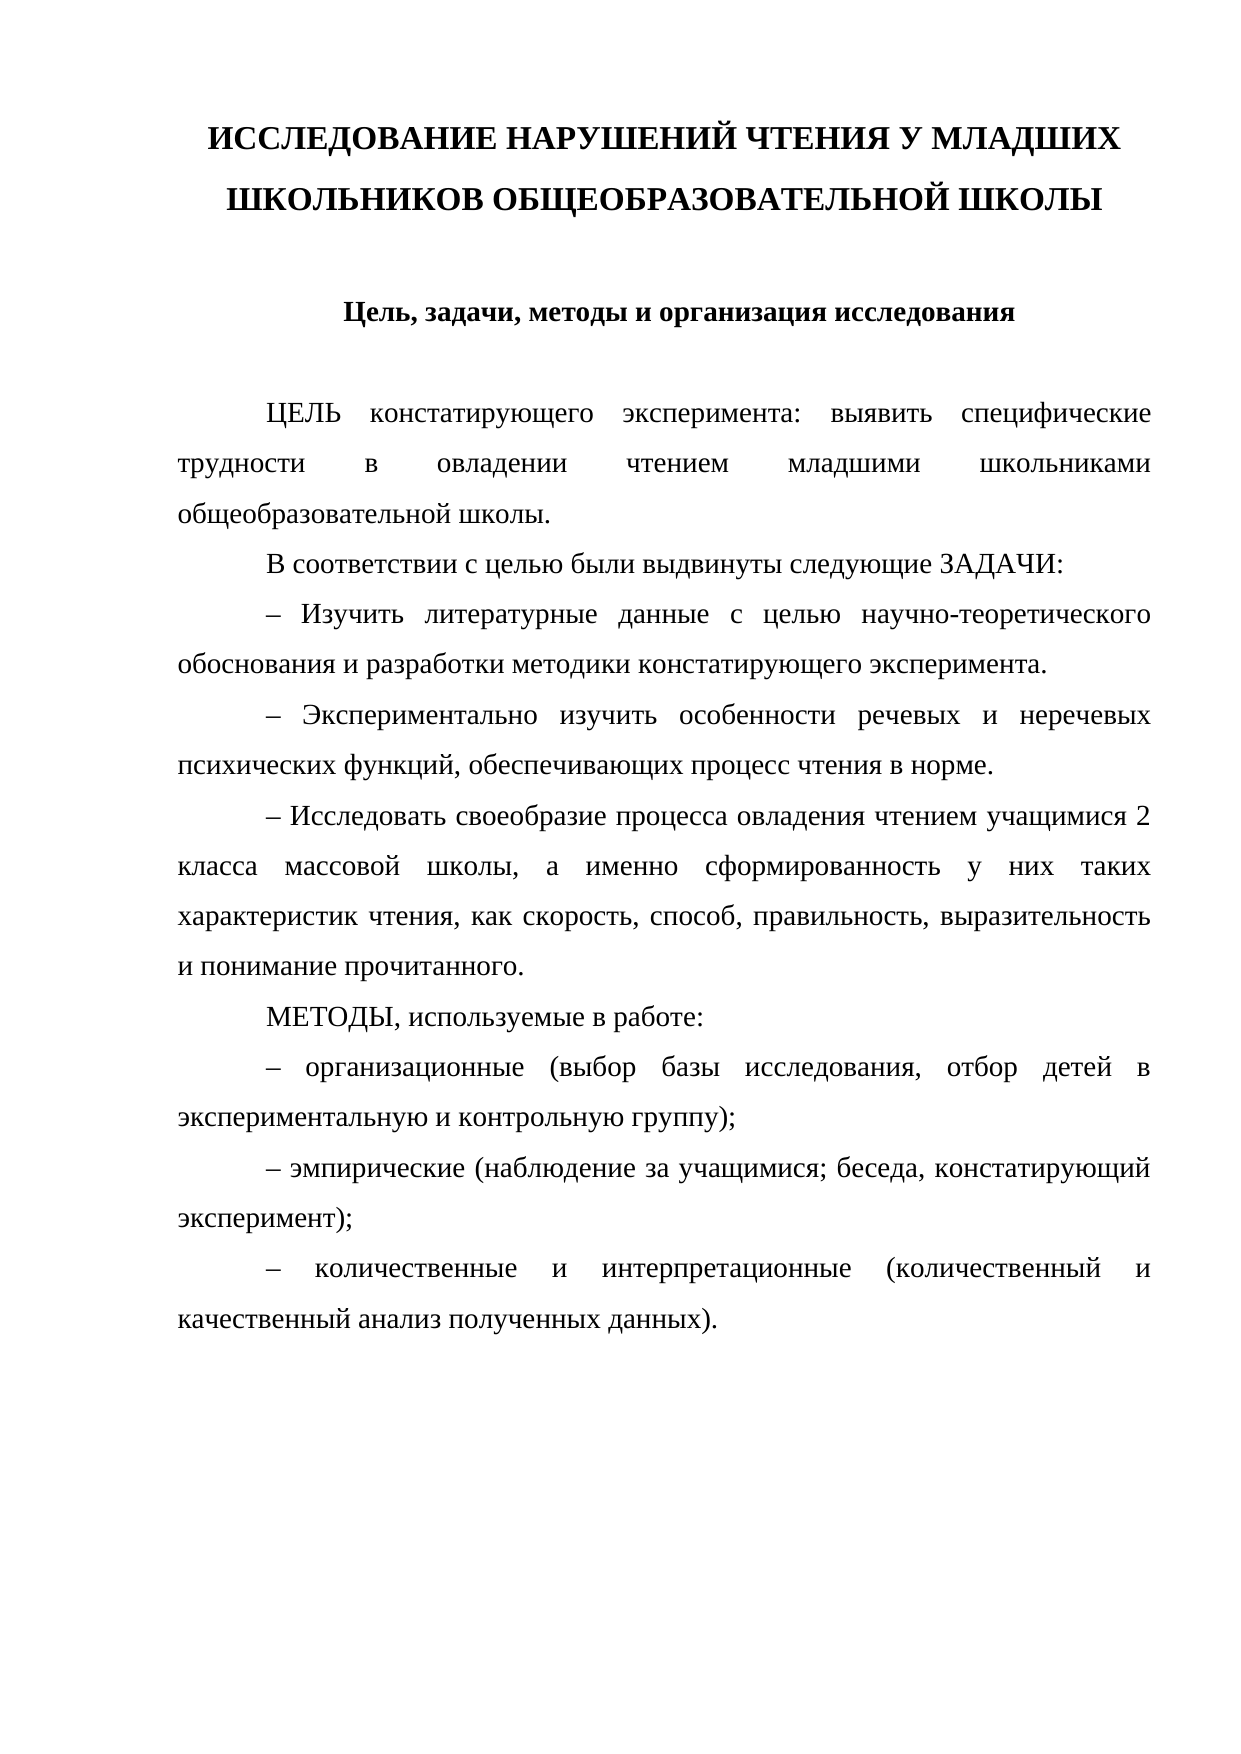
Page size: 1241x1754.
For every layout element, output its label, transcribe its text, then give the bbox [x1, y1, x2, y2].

text ИССЛЕДОВАНИЕ НАРУШЕНИЙ ЧТЕНИЯ У МЛАДШИХ ШКОЛЬНИКОВ ОБЩЕОБРАЗОВАТЕЛЬНОЙ ШКОЛЫ [177, 118, 1152, 218]
text ЦЕЛЬ констатирующего эксперимента: выявить специфические трудности в овладении чтением младшими школьниками общеобразовательной школы. [177, 395, 1152, 529]
text МЕТОДЫ, используемые в работе: [177, 999, 1152, 1032]
text – Экспериментально изучить особенности речевых и неречевых психических функций, обеспечивающих процесс чтения в норме. [177, 697, 1152, 781]
text – организационные (выбор базы исследования, отбор детей в экспериментальную и контрольную группу); [177, 1049, 1152, 1133]
text В соответствии с целью были выдвинуты следующие ЗАДАЧИ: [177, 546, 1152, 579]
text – эмпирические (наблюдение за учащимися; беседа, констатирующий эксперимент); [177, 1150, 1152, 1234]
text Цель, задачи, методы и организация исследования [177, 294, 1152, 328]
text – Изучить литературные данные с целью научно-теоретического обоснования и разработки методики констатирующего эксперимента. [177, 596, 1152, 680]
text – Исследовать своеобразие процесса овладения чтением учащимися 2 класса массовой школы, а именно сформированность у них таких характеристик чтения, как скорость, способ, правильность, выразительность и понимание прочитанного. [177, 798, 1152, 982]
text – количественные и интерпретационные (количественный и качественный анализ полученных данных). [177, 1250, 1152, 1334]
